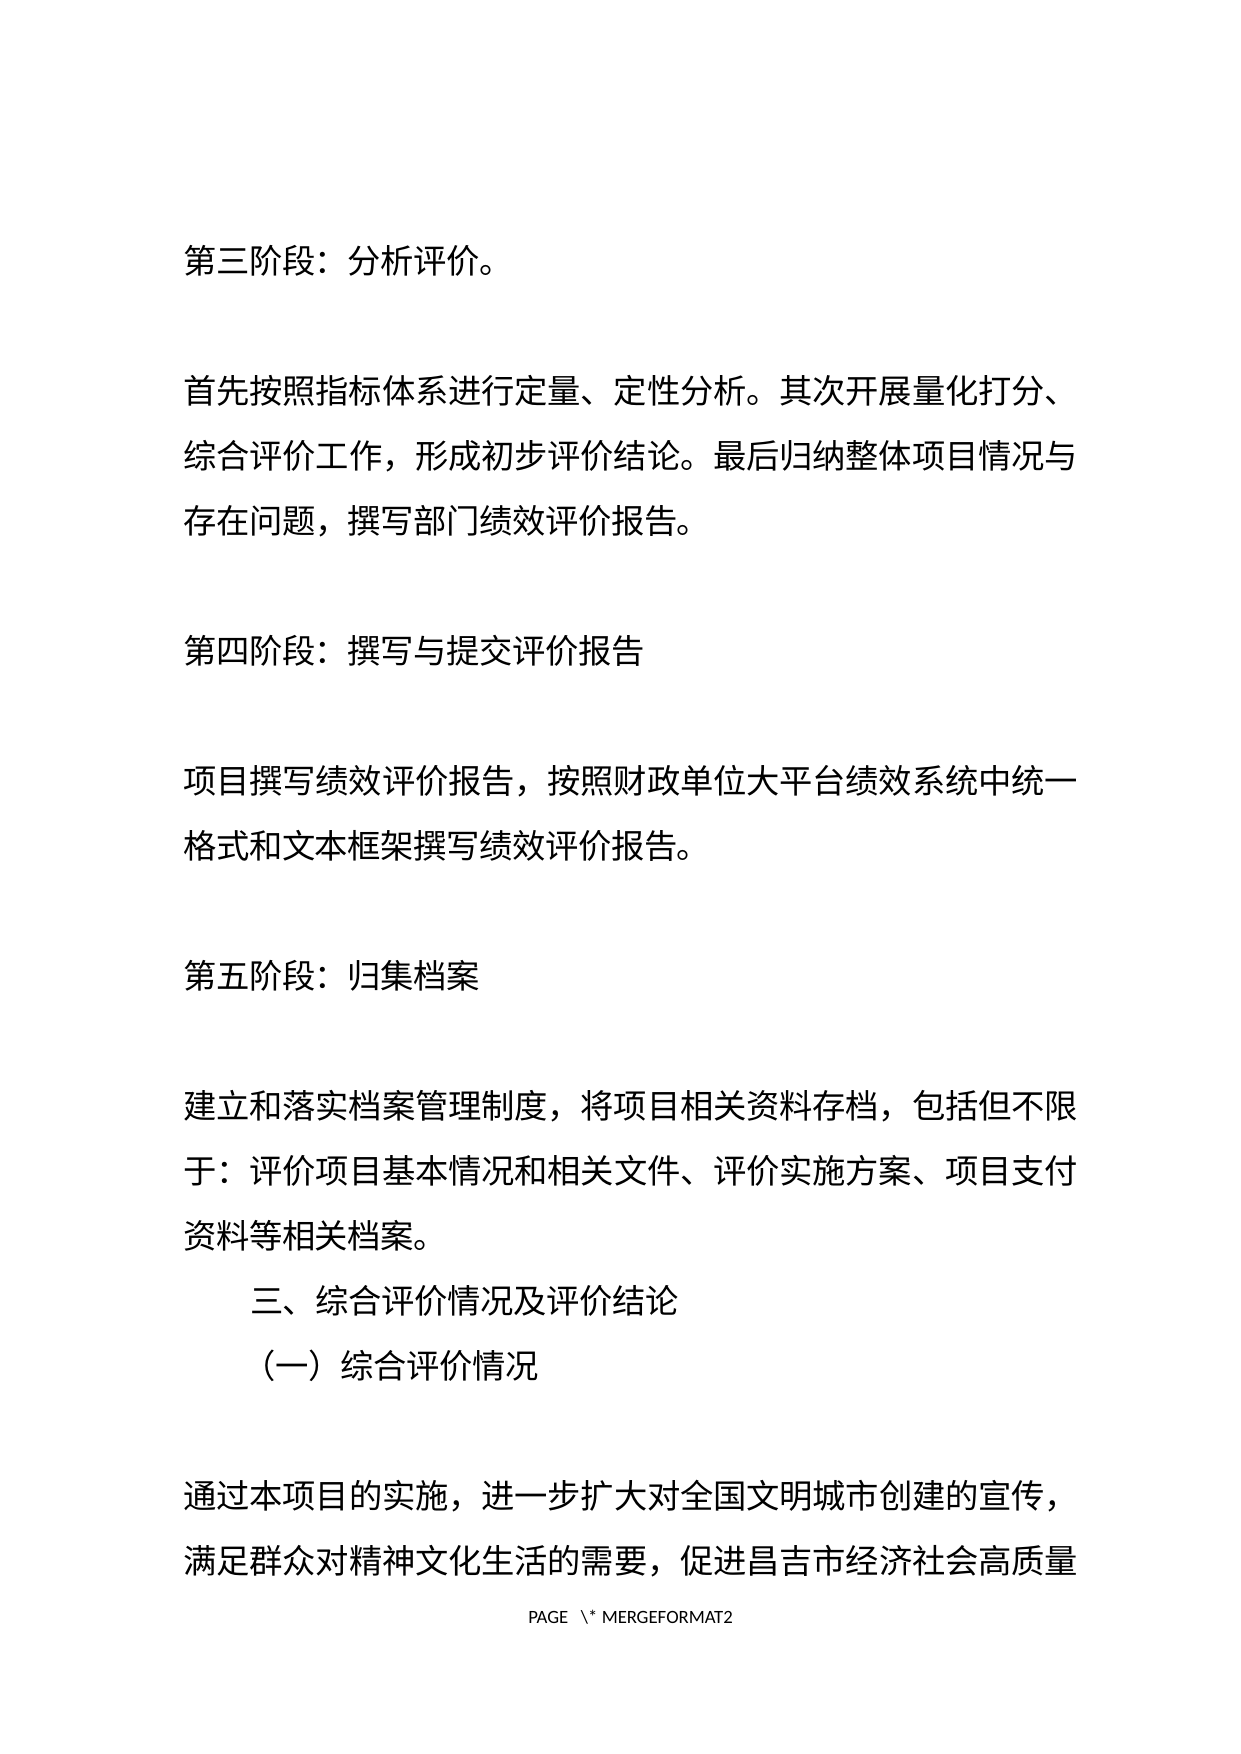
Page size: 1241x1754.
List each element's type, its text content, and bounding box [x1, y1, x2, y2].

text 三、综合评价情况及评价结论 [183, 1267, 1078, 1332]
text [183, 1332, 1078, 1592]
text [183, 162, 1078, 1267]
